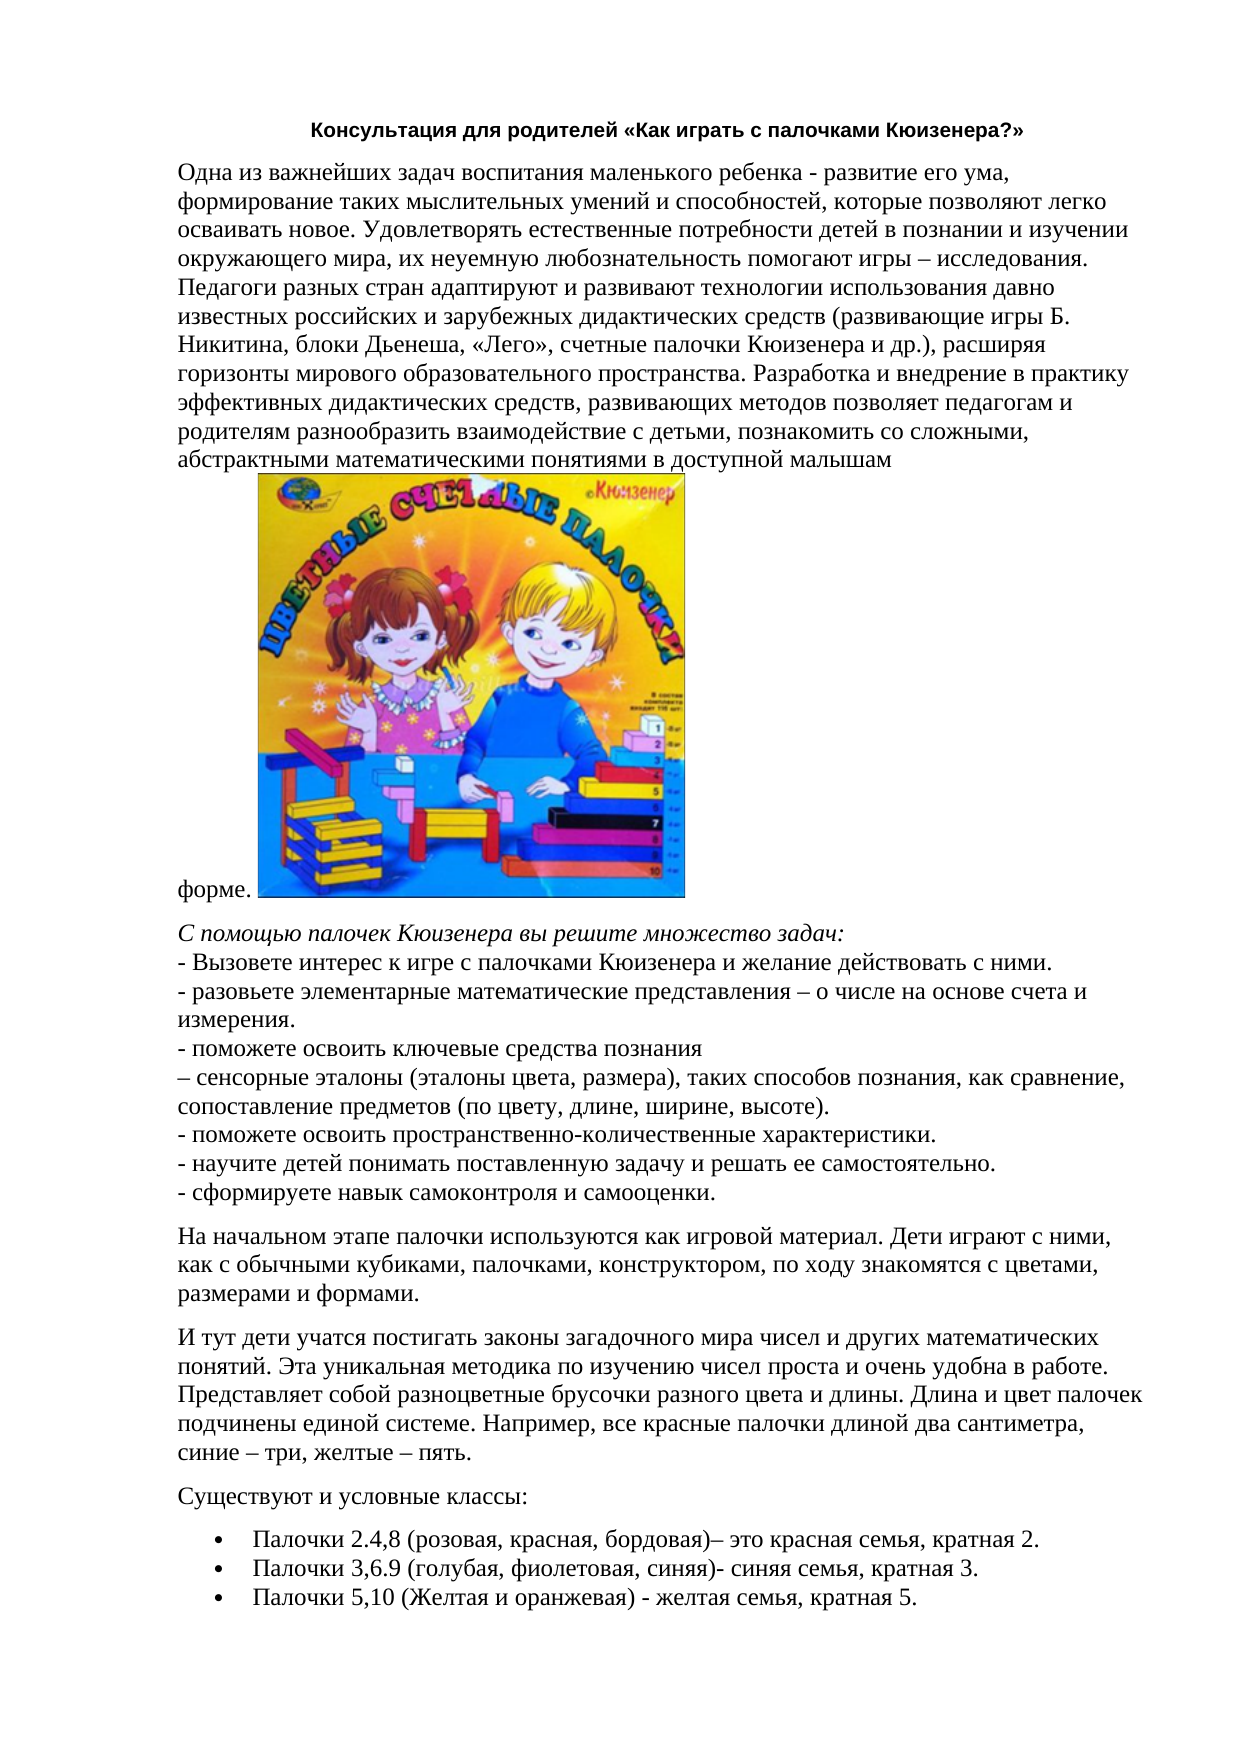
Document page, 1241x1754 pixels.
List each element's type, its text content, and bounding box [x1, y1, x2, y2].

text И тут дети учатся постигать законы загадочного мира чисел и других математических понятий. Эта уникальная методика по изучению чисел проста и очень удобна в работе. Представляет собой разноцветные брусочки разного цвета и длины. Длина и цвет палочек подчинены единой системе. Например, все красные палочки длиной два сантиметра, синие – три, желтые – пять. [177, 1322, 1152, 1466]
list Палочки 5,10 (Желтая и оранжевая) - желтая семья, кратная 5. [215, 1582, 1152, 1611]
text Консультация для родителей «Как играть с палочками Кюизенера?» [177, 118, 1152, 142]
text На начальном этапе палочки используются как игровой материал. Дети играют с ними, как с обычными кубиками, палочками, конструктором, по ходу знакомятся с цветами, размерами и формами. [177, 1221, 1152, 1307]
list Палочки 3,6.9 (голубая, фиолетовая, синяя)- синяя семья, кратная 3. [215, 1553, 1152, 1582]
picture [257, 473, 686, 898]
text С помощью палочек Кюизенера вы решите множество задач: - Вызовете интерес к игре с палочками Кюизенера и желание действовать с ними. - разовьете элементарные математические представления – о числе на основе счета и измерения. - поможете освоить ключевые средства познания – сенсорные эталоны (эталоны цвета, размера), таких способов познания, как сравнение, сопоставление предметов (по цвету, длине, ширине, высоте). - поможете освоить пространственно-количественные характеристики. - научите детей понимать поставленную задачу и решать ее самостоятельно. - сформируете навык самоконтроля и самооценки. [177, 918, 1152, 1206]
list Палочки 2.4,8 (розовая, красная, бордовая)– это красная семья, кратная 2. [215, 1524, 1152, 1553]
text Существуют и условные классы: [177, 1481, 1152, 1509]
